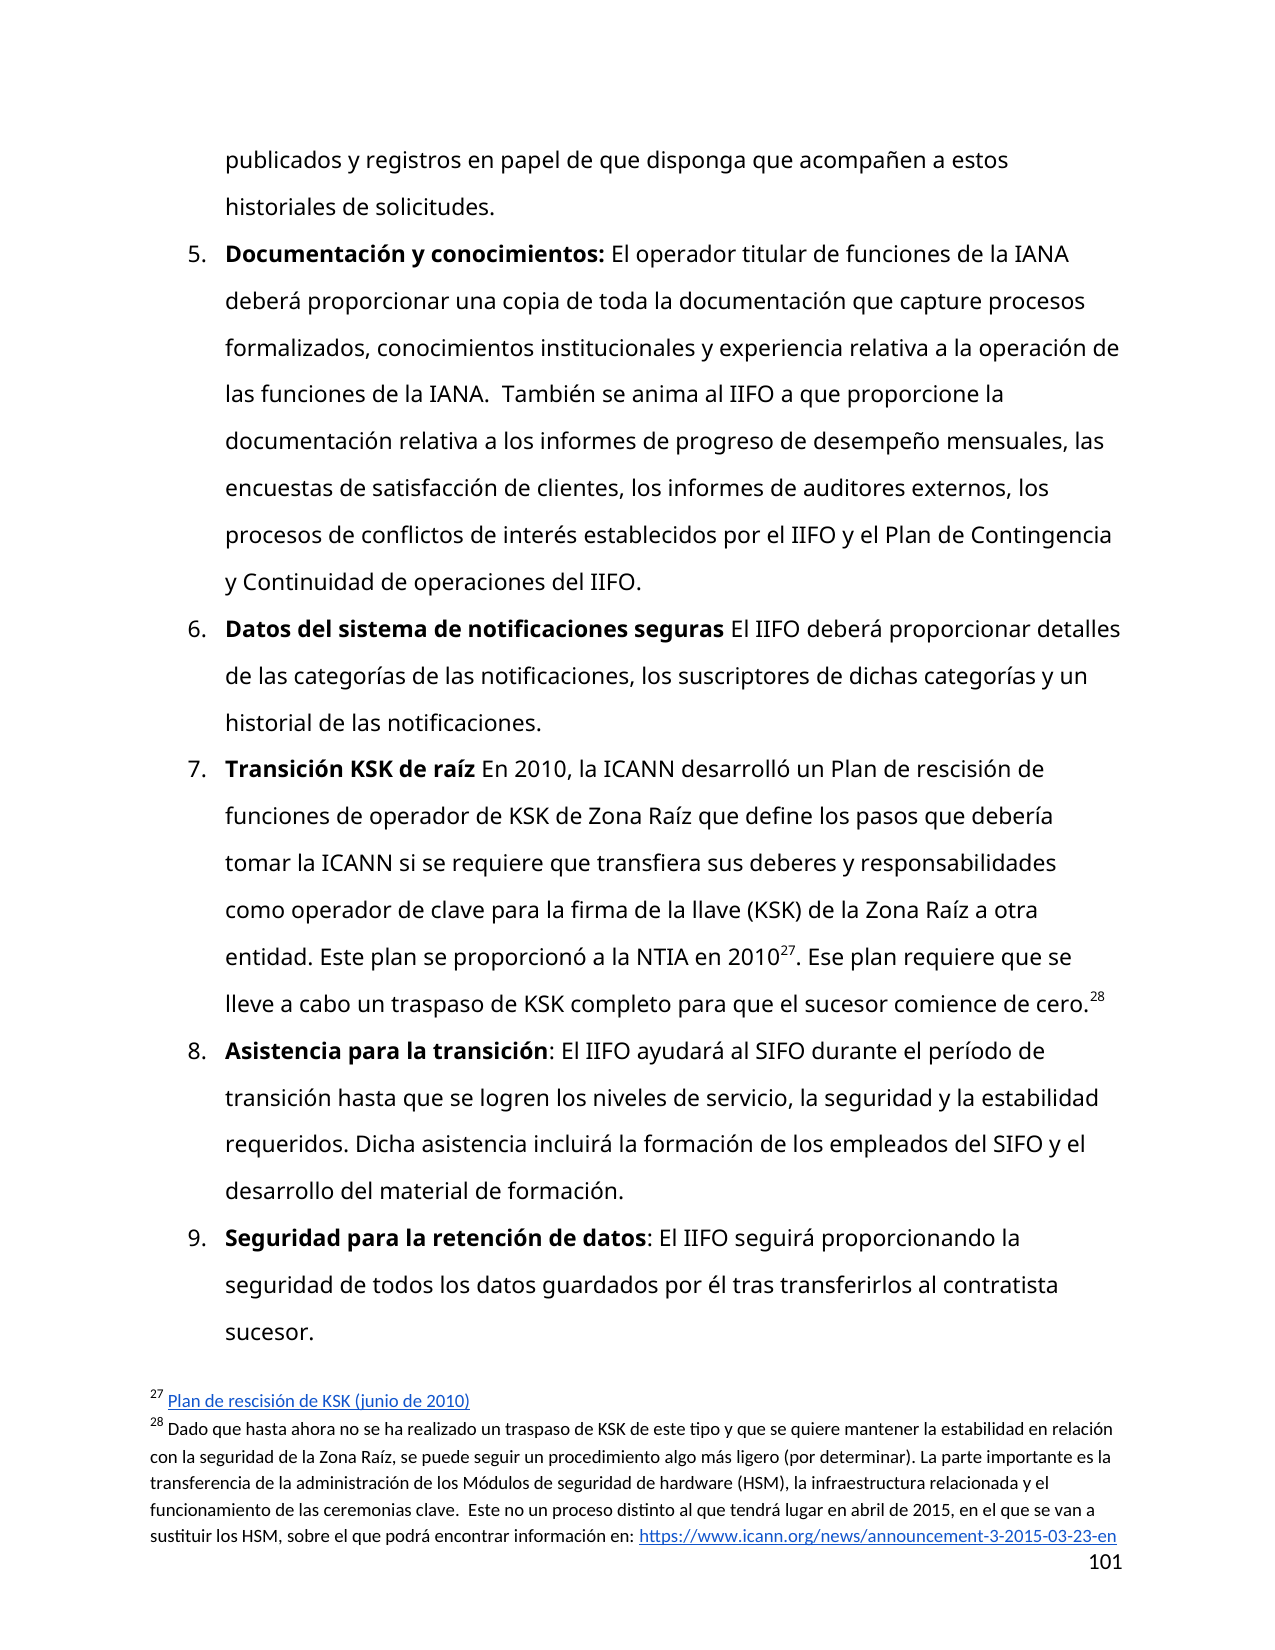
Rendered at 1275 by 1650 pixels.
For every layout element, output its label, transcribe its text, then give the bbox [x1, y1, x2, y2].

list Documentación y conocimientos: El operador titular de funciones de la IANA deberá proporcionar una copia de toda la documentación que capture procesos formalizados, conocimientos institucionales y experiencia relativa a la operación de las funciones de la IANA. También se anima al IIFO a que proporcione la documentación relativa a los informes de progreso de desempeño mensuales, las encuestas de satisfacción de clientes, los informes de auditores externos, los procesos de conflictos de interés establecidos por el IIFO y el Plan de Contingencia y Continuidad de operaciones del IIFO. [187, 238, 1123, 597]
list Asistencia para la transición: El IIFO ayudará al SIFO durante el período de transición hasta que se logren los niveles de servicio, la seguridad y la estabilidad requeridos. Dicha asistencia incluirá la formación de los empleados del SIFO y el desarrollo del material de formación. [187, 1035, 1123, 1207]
list Seguridad para la retención de datos: El IIFO seguirá proporcionando la seguridad de todos los datos guardados por él tras transferirlos al contratista sucesor. [187, 1222, 1123, 1347]
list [187, 144, 1123, 222]
list Transición KSK de raíz En 2010, la ICANN desarrolló un Plan de rescisión de funciones de operador de KSK de Zona Raíz que define los pasos que debería tomar la ICANN si se requiere que transfiera sus deberes y responsabilidades como operador de clave para la firma de la llave (KSK) de la Zona Raíz a otra entidad. Este plan se proporcionó a la NTIA en 2010. Ese plan requiere que se lleve a cabo un traspaso de KSK completo para que el sucesor comience de cero. [187, 753, 1123, 1019]
list Datos del sistema de notificaciones seguras El IIFO deberá proporcionar detalles de las categorías de las notificaciones, los suscriptores de dichas categorías y un historial de las notificaciones. [187, 613, 1123, 738]
